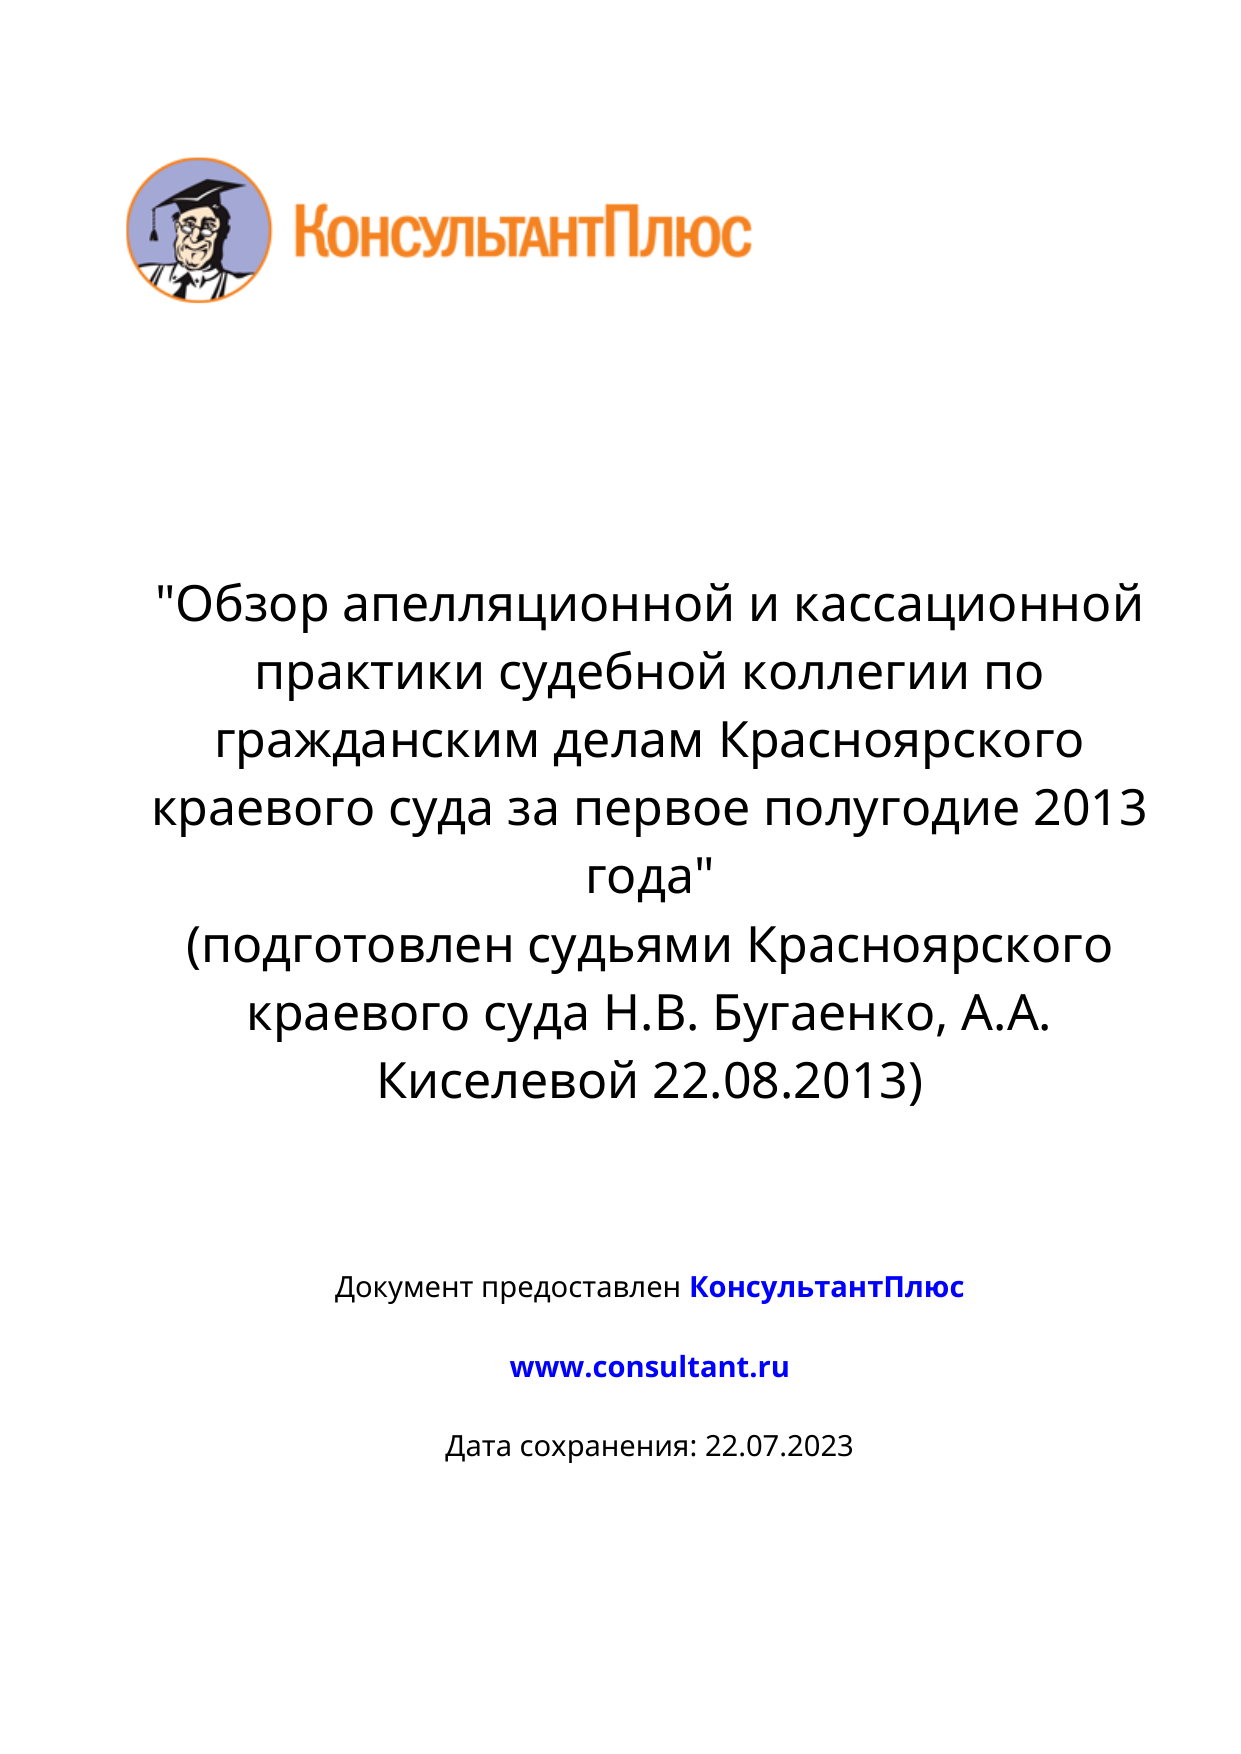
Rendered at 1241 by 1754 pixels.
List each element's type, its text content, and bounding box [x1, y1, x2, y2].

picture [126, 156, 752, 305]
table_cell "Обзор апелляционной и кассационной практики судебной коллегии по гражданским делам Красноярского краевого суда за первое полугодие 2013 года" (подготовлен судьями Красноярского краевого суда Н.В. Бугаенко, А.А. Киселевой 22.08.2013) [118, 441, 1181, 1240]
table_cell Документ предоставлен КонсультантПлюс www.consultant.ru Дата сохранения: 22.07.2023 [118, 1240, 1181, 1531]
table_header [118, 150, 1181, 441]
